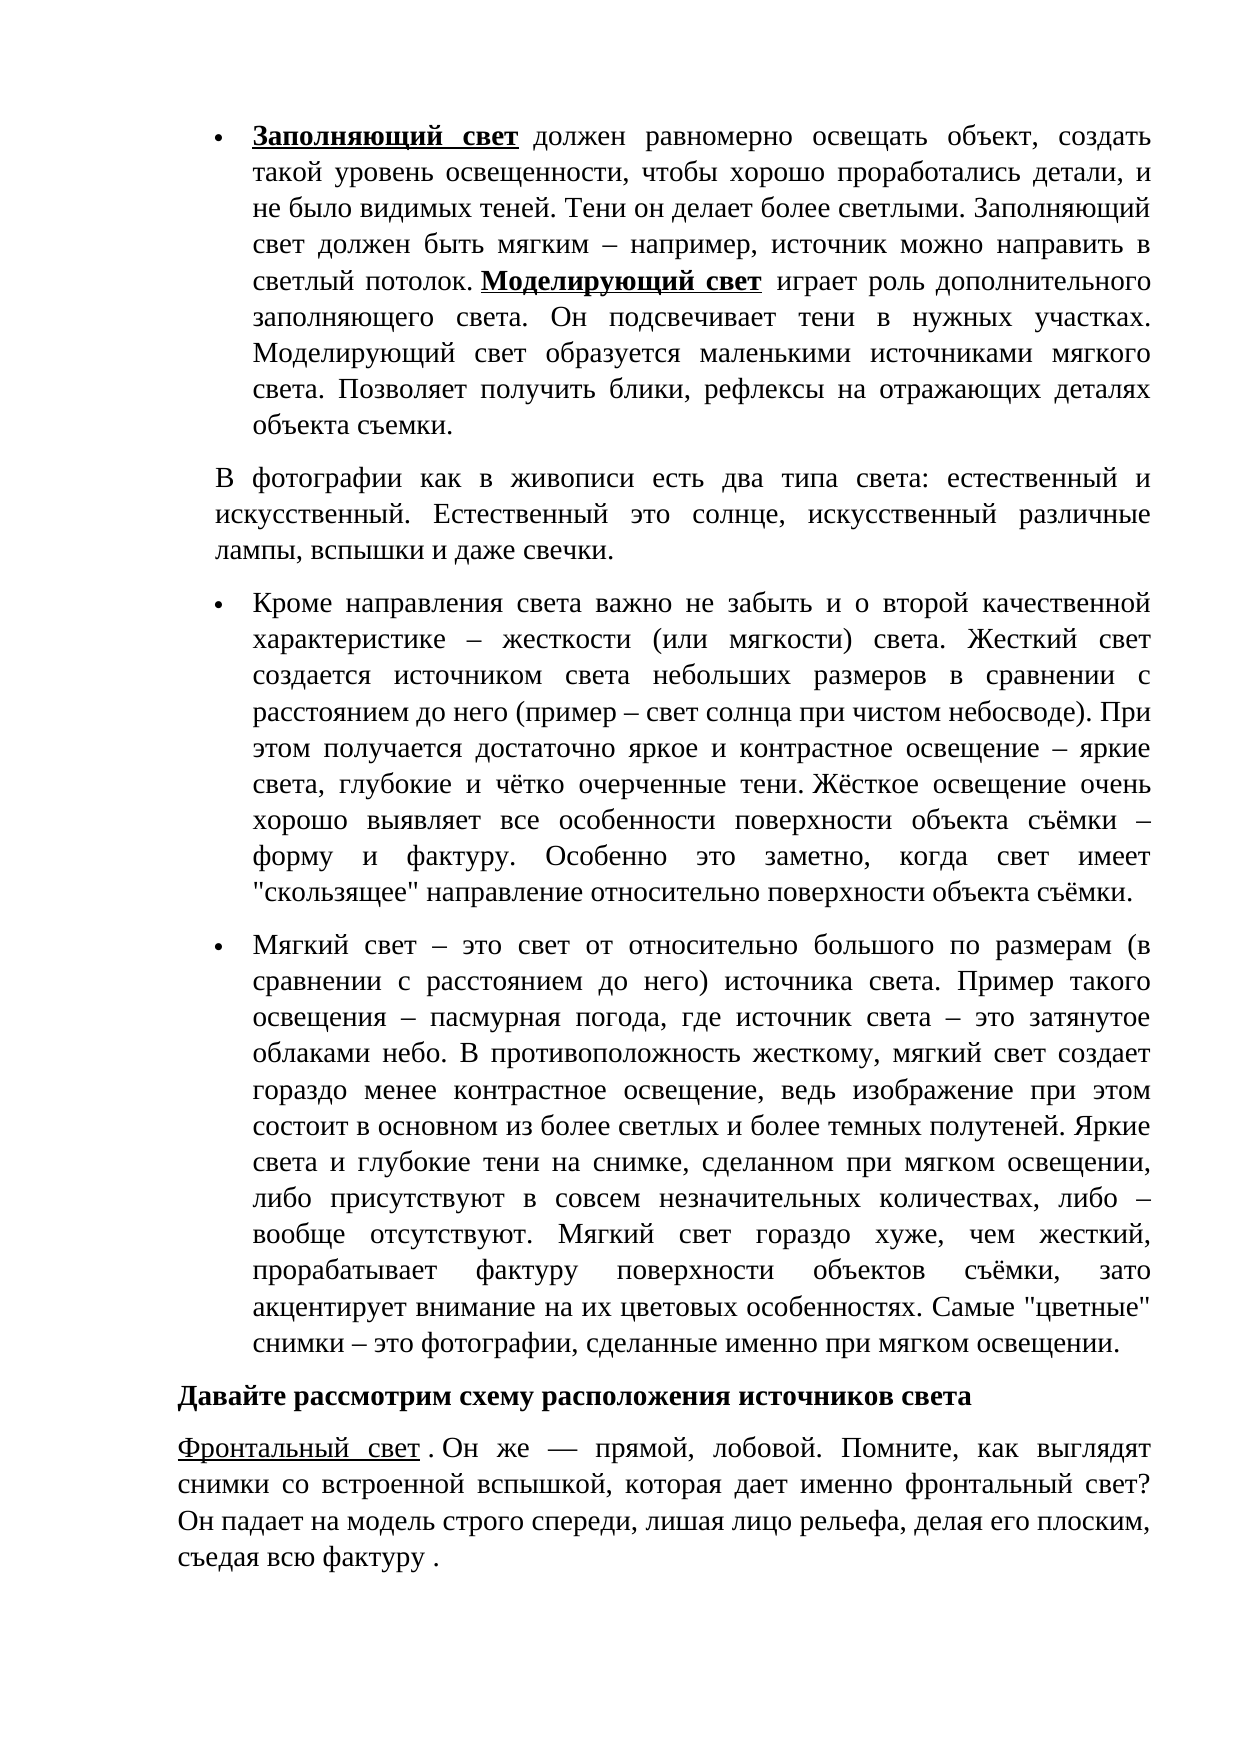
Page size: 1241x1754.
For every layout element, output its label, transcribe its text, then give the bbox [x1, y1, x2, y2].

text Фронтальный свет . Он же — прямой, лобовой. Помните, как выглядят снимки со встроенной вспышкой, которая дает именно фронтальный свет? Он падает на модель строго спереди, лишая лицо рельефа, делая его плоским, съедая всю фактуру . [177, 1430, 1152, 1572]
list Мягкий свет – это свет от относительно большого по размерам (в сравнении с расстоянием до него) источника света. Пример такого освещения – пасмурная погода, где источник света – это затянутое облаками небо. В противоположность жесткому, мягкий свет создает гораздо менее контрастное освещение, ведь изображение при этом состоит в основном из более светлых и более темных полутеней. Яркие света и глубокие тени на снимке, сделанном при мягком освещении, либо присутствуют в совсем незначительных количествах, либо – вообще отсутствуют. Мягкий свет гораздо хуже, чем жесткий, прорабатывает фактуру поверхности объектов съёмки, зато акцентирует внимание на их цветовых особенностях. Самые "цветные" снимки – это фотографии, сделанные именно при мягком освещении. [215, 927, 1152, 1358]
list Заполняющий свет должен равномерно освещать объект, создать такой уровень освещенности, чтобы хорошо проработались детали, и не было видимых теней. Тени он делает более светлыми. Заполняющий свет должен быть мягким – например, источник можно направить в светлый потолок. Моделирующий свет играет роль дополнительного заполняющего света. Он подсвечивает тени в нужных участках. Моделирующий свет образуется маленькими источниками мягкого света. Позволяет получить блики, рефлексы на отражающих деталях объекта съемки. [215, 118, 1152, 441]
text В фотографии как в живописи есть два типа света: естественный и искусственный. Естественный это солнце, искусственный различные лампы, вспышки и даже свечки. [215, 460, 1152, 566]
text Давайте рассмотрим схему расположения источников света [177, 1378, 1152, 1411]
list Кроме направления света важно не забыть и о второй качественной характеристике – жесткости (или мягкости) света. Жесткий свет создается источником света небольших размеров в сравнении с расстоянием до него (пример – свет солнца при чистом небосводе). При этом получается достаточно яркое и контрастное освещение – яркие света, глубокие и чётко очерченные тени. Жёсткое освещение очень хорошо выявляет все особенности поверхности объекта съёмки – форму и фактуру. Особенно это заметно, когда свет имеет "скользящее" направление относительно поверхности объекта съёмки. [215, 585, 1152, 908]
